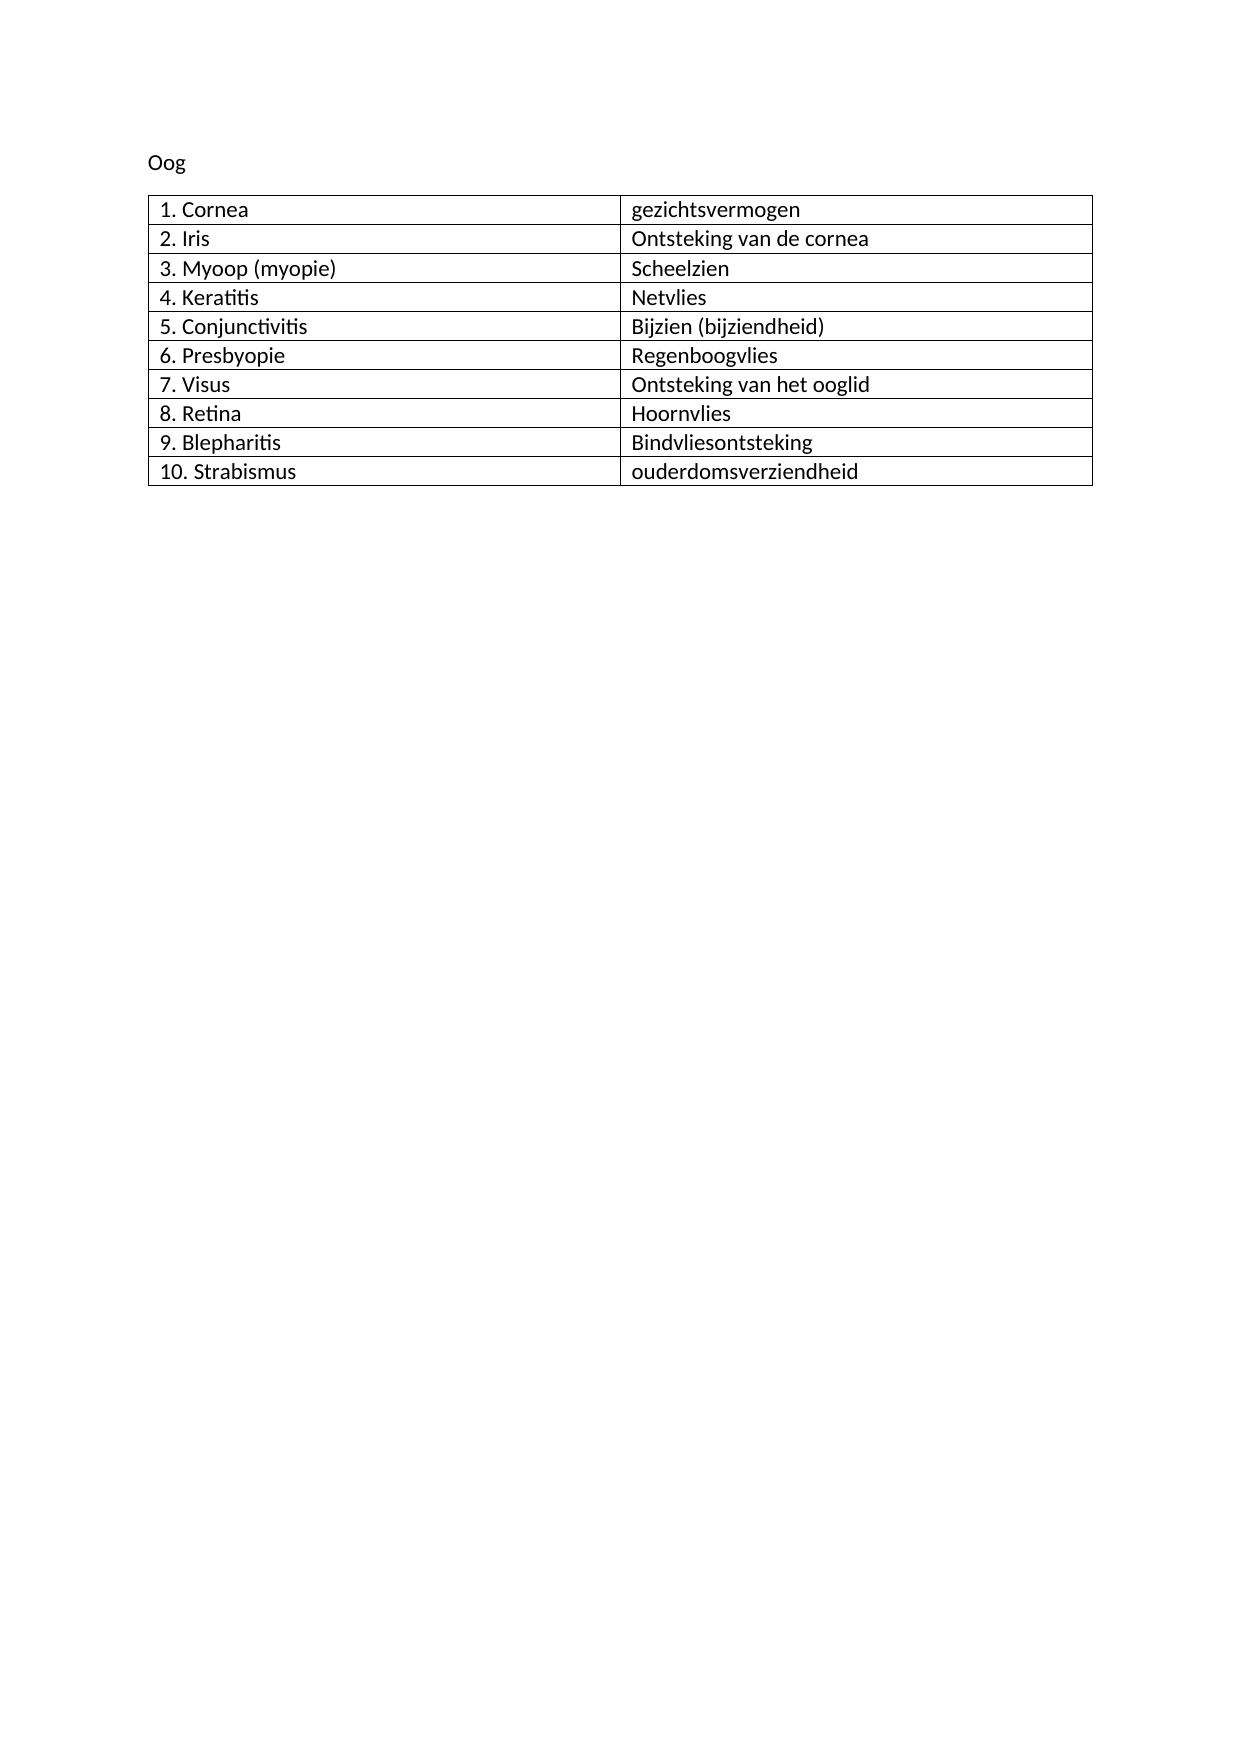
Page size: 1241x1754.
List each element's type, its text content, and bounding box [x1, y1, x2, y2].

table_cell Ontsteking van de cornea [621, 225, 1092, 253]
table_cell 7. Visus [149, 370, 620, 398]
table_cell Bindvliesontsteking [621, 428, 1092, 456]
table_cell ouderdomsverziendheid [621, 457, 1092, 485]
text Oog [148, 148, 1093, 176]
table_cell Hoornvlies [621, 399, 1092, 427]
table_cell 3. Myoop (myopie) [149, 254, 620, 282]
table_cell Bijzien (bijziendheid) [621, 312, 1092, 340]
table_cell 4. Keratitis [149, 283, 620, 311]
table_cell 5. Conjunctivitis [149, 312, 620, 340]
table_cell 9. Blepharitis [149, 428, 620, 456]
table_cell 8. Retina [149, 399, 620, 427]
table_header 1. Cornea [149, 196, 620, 223]
table_cell Regenboogvlies [621, 341, 1092, 369]
table_cell 10. Strabismus [149, 457, 620, 485]
table_cell Netvlies [621, 283, 1092, 311]
table_cell Ontsteking van het ooglid [621, 370, 1092, 398]
table_cell 2. Iris [149, 225, 620, 253]
table_header gezichtsvermogen [621, 196, 1092, 223]
table_cell Scheelzien [621, 254, 1092, 282]
table_cell 6. Presbyopie [149, 341, 620, 369]
